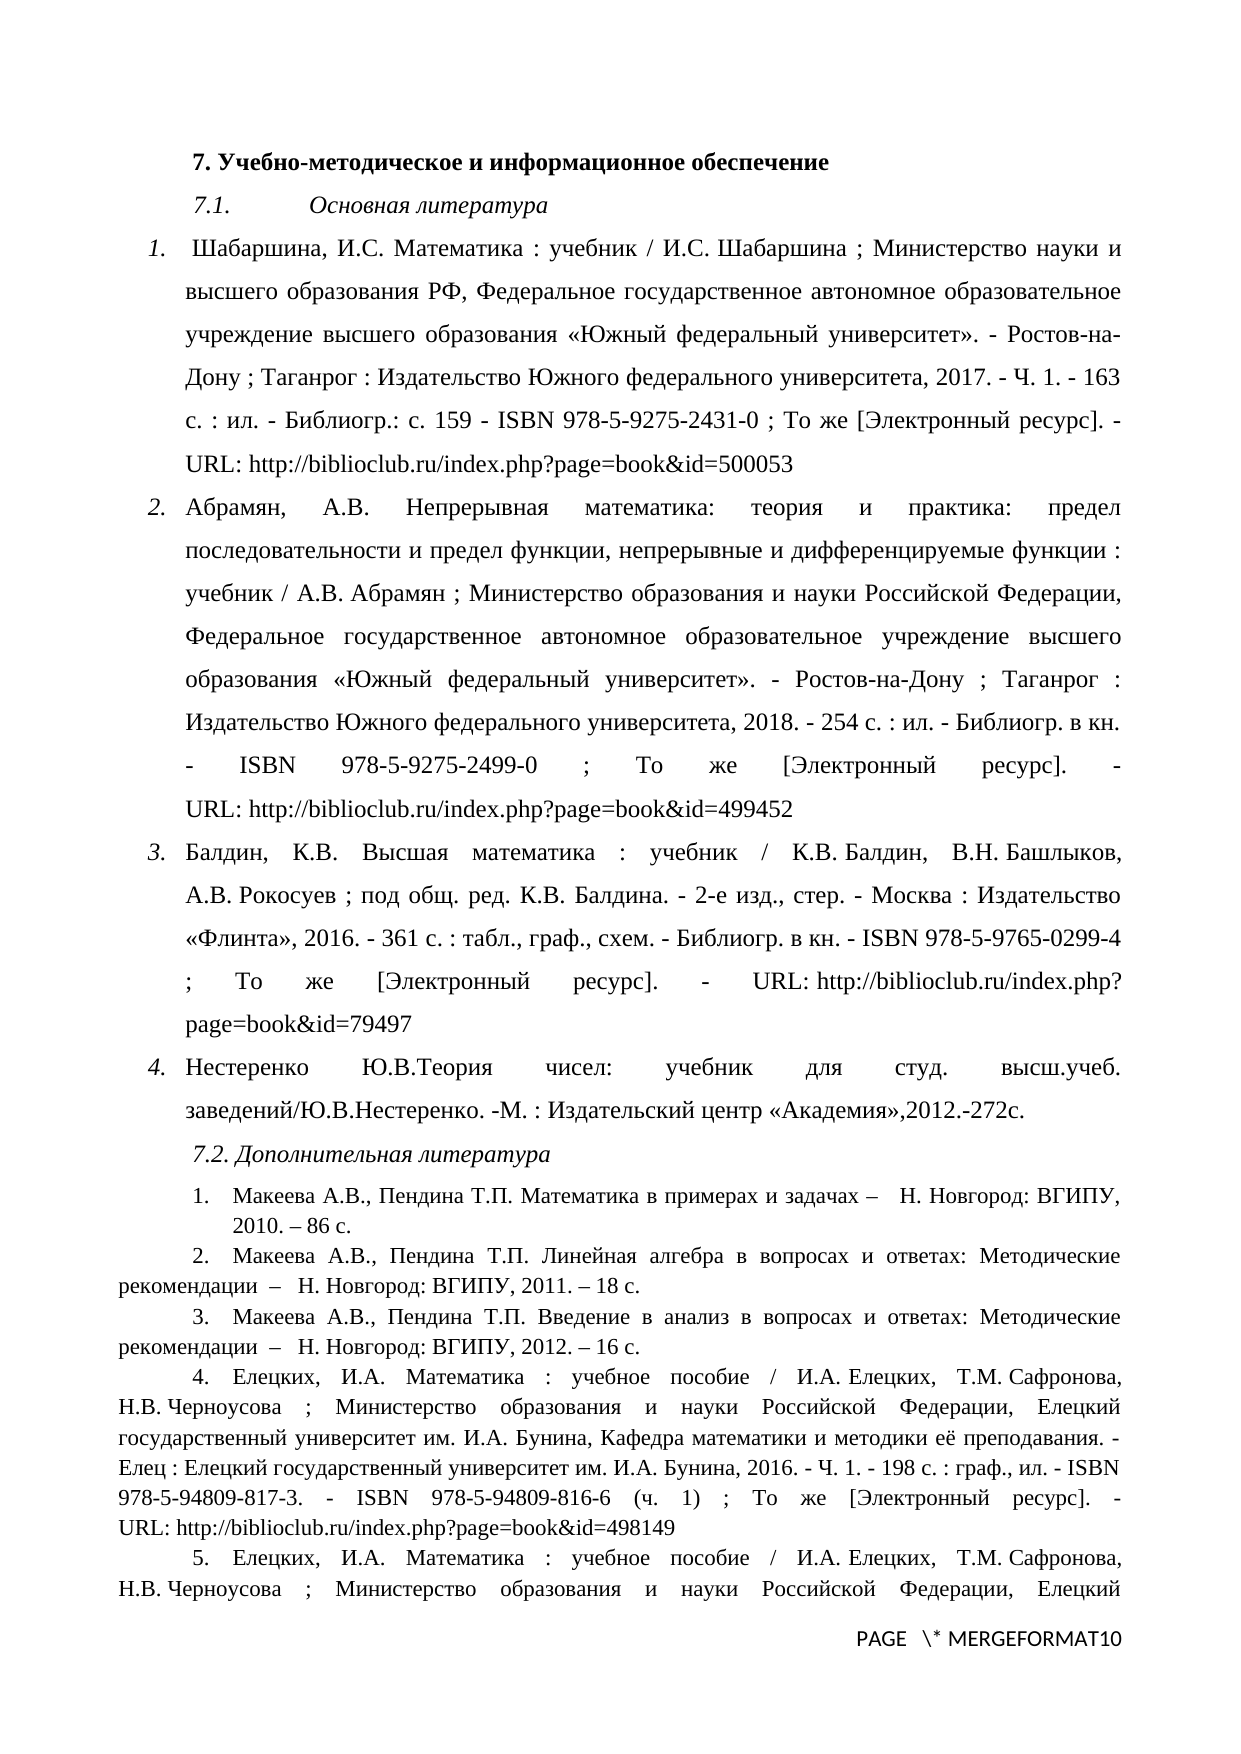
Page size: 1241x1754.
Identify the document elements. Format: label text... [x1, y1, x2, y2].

text 7.2. Дополнительная литература [118, 1139, 1122, 1167]
list Нестеренко Ю.В.Теория чисел: учебник для студ. высш.учеб. заведений/Ю.В.Нестеренко. -М. : Издательский центр «Академия»,2012.-272с. [148, 1052, 1122, 1124]
list Макеева А.В., Пендина Т.П. Математика в примерах и задачах – Н. Новгород: ВГИПУ, 2010. – 86 с. [192, 1182, 1122, 1238]
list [118, 1544, 1122, 1601]
text 7. Учебно-методическое и информационное обеспечение [118, 147, 1122, 176]
list Абрамян, А.В. Непрерывная математика: теория и практика: предел последовательности и предел функции, непрерывные и дифференцируемые функции : учебник / А.В. Абрамян ; Министерство образования и науки Российской Федерации, Федеральное государственное автономное образовательное учреждение высшего образования «Южный федеральный университет». - Ростов-на-Дону ; Таганрог : Издательство Южного федерального университета, 2018. - 254 с. : ил. - Библиогр. в кн. - ISBN 978-5-9275-2499-0 ; То же [Электронный ресурс]. - URL: http://biblioclub.ru/index.php?page=book&id=499452 [148, 492, 1122, 822]
list Елецких, И.А. Математика : учебное пособие / И.А. Елецких, Т.М. Сафронова, Н.В. Черноусова ; Министерство образования и науки Российской Федерации, Елецкий государственный университет им. И.А. Бунина, Кафедра математики и методики её преподавания. - Елец : Елецкий государственный университет им. И.А. Бунина, 2016. - Ч. 1. - 198 с. : граф., ил. - ISBN 978-5-94809-817-3. - ISBN 978-5-94809-816-6 (ч. 1) ; То же [Электронный ресурс]. - URL: http://biblioclub.ru/index.php?page=book&id=498149 [118, 1363, 1122, 1541]
list Основная литература [193, 190, 1122, 219]
list Шабаршина, И.С. Математика : учебник / И.С. Шабаршина ; Министерство науки и высшего образования РФ, Федеральное государственное автономное образовательное учреждение высшего образования «Южный федеральный университет». - Ростов-на-Дону ; Таганрог : Издательство Южного федерального университета, 2017. - Ч. 1. - 163 с. : ил. - Библиогр.: с. 159 - ISBN 978-5-9275-2431-0 ; То же [Электронный ресурс]. - URL: http://biblioclub.ru/index.php?page=book&id=500053 [148, 233, 1122, 477]
list Макеева А.В., Пендина Т.П. Введение в анализ в вопросах и ответах: Методические рекомендации – Н. Новгород: ВГИПУ, 2012. – 16 с. [118, 1303, 1122, 1359]
list Балдин, К.В. Высшая математика : учебник / К.В. Балдин, В.Н. Башлыков, А.В. Рокосуев ; под общ. ред. К.В. Балдина. - 2-е изд., стер. - Москва : Издательство «Флинта», 2016. - 361 с. : табл., граф., схем. - Библиогр. в кн. - ISBN 978-5-9765-0299-4 ; То же [Электронный ресурс]. - URL: http://biblioclub.ru/index.php?page=book&id=79497 [148, 837, 1122, 1038]
list Макеева А.В., Пендина Т.П. Линейная алгебра в вопросах и ответах: Методические рекомендации – Н. Новгород: ВГИПУ, 2011. – 18 с. [118, 1242, 1122, 1299]
